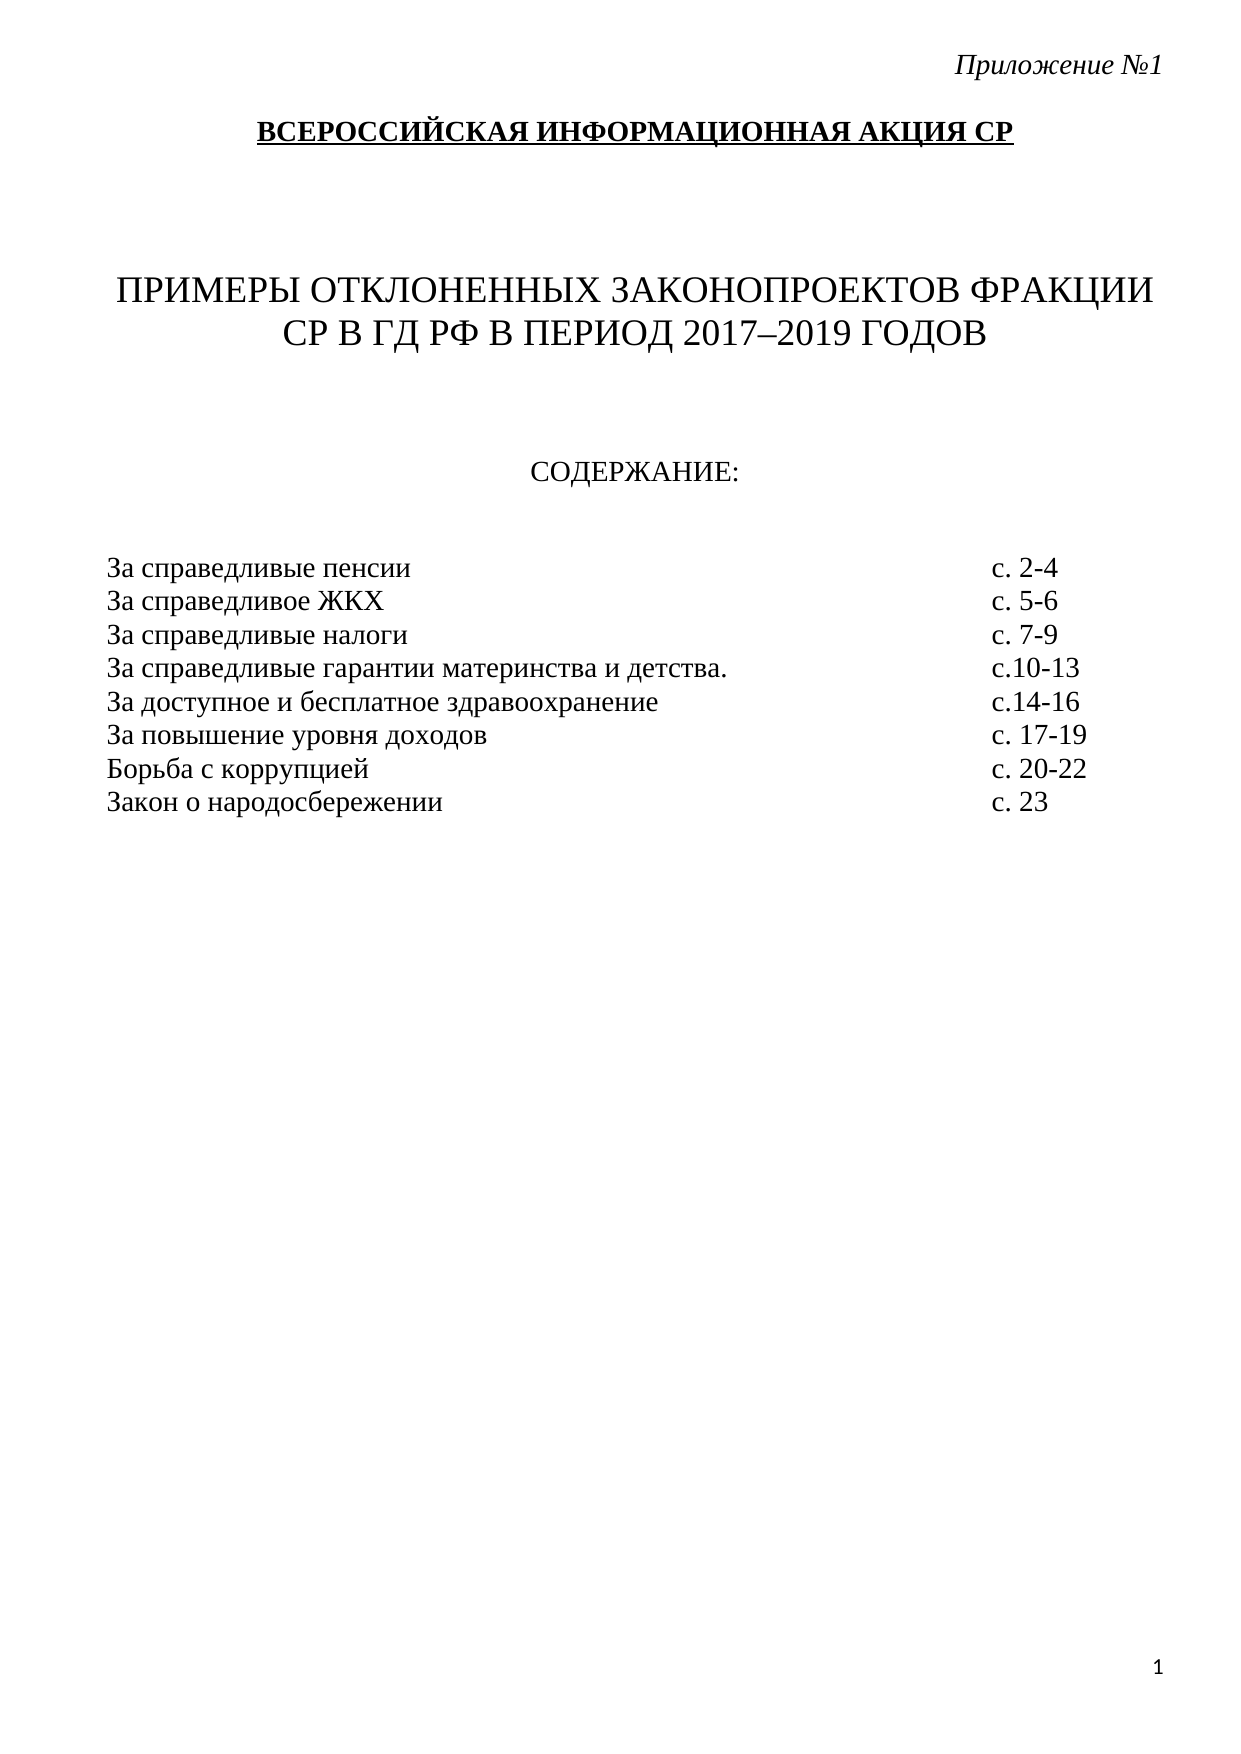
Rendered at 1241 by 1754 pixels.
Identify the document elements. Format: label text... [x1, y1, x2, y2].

text За повышение уровня доходов с. 17-19 [106, 717, 1163, 751]
text За справедливые гарантии материнства и детства. с.10-13 [106, 650, 1163, 684]
text За справедливое ЖКХ с. 5-6 [106, 583, 1163, 617]
text Закон о народосбережении с. 23 [106, 784, 1163, 818]
text За справедливые налоги с. 7-9 [106, 617, 1163, 650]
text Борьба с коррупцией с. 20-22 [106, 751, 1163, 784]
text ПРИМЕРЫ ОТКЛОНЕННЫХ ЗАКОНОПРОЕКТОВ ФРАКЦИИ СР В ГД РФ В ПЕРИОД 2017–2019 ГОДОВ [106, 268, 1163, 354]
text ВСЕРОССИЙСКАЯ ИНФОРМАЦИОННАЯ АКЦИЯ СР [106, 114, 1163, 148]
text СОДЕРЖАНИЕ: [106, 454, 1163, 488]
text За доступное и бесплатное здравоохранение с.14-16 [106, 684, 1163, 717]
text За справедливые пенсии с. 2-4 [106, 550, 1163, 583]
text Приложение №1 [106, 47, 1163, 81]
